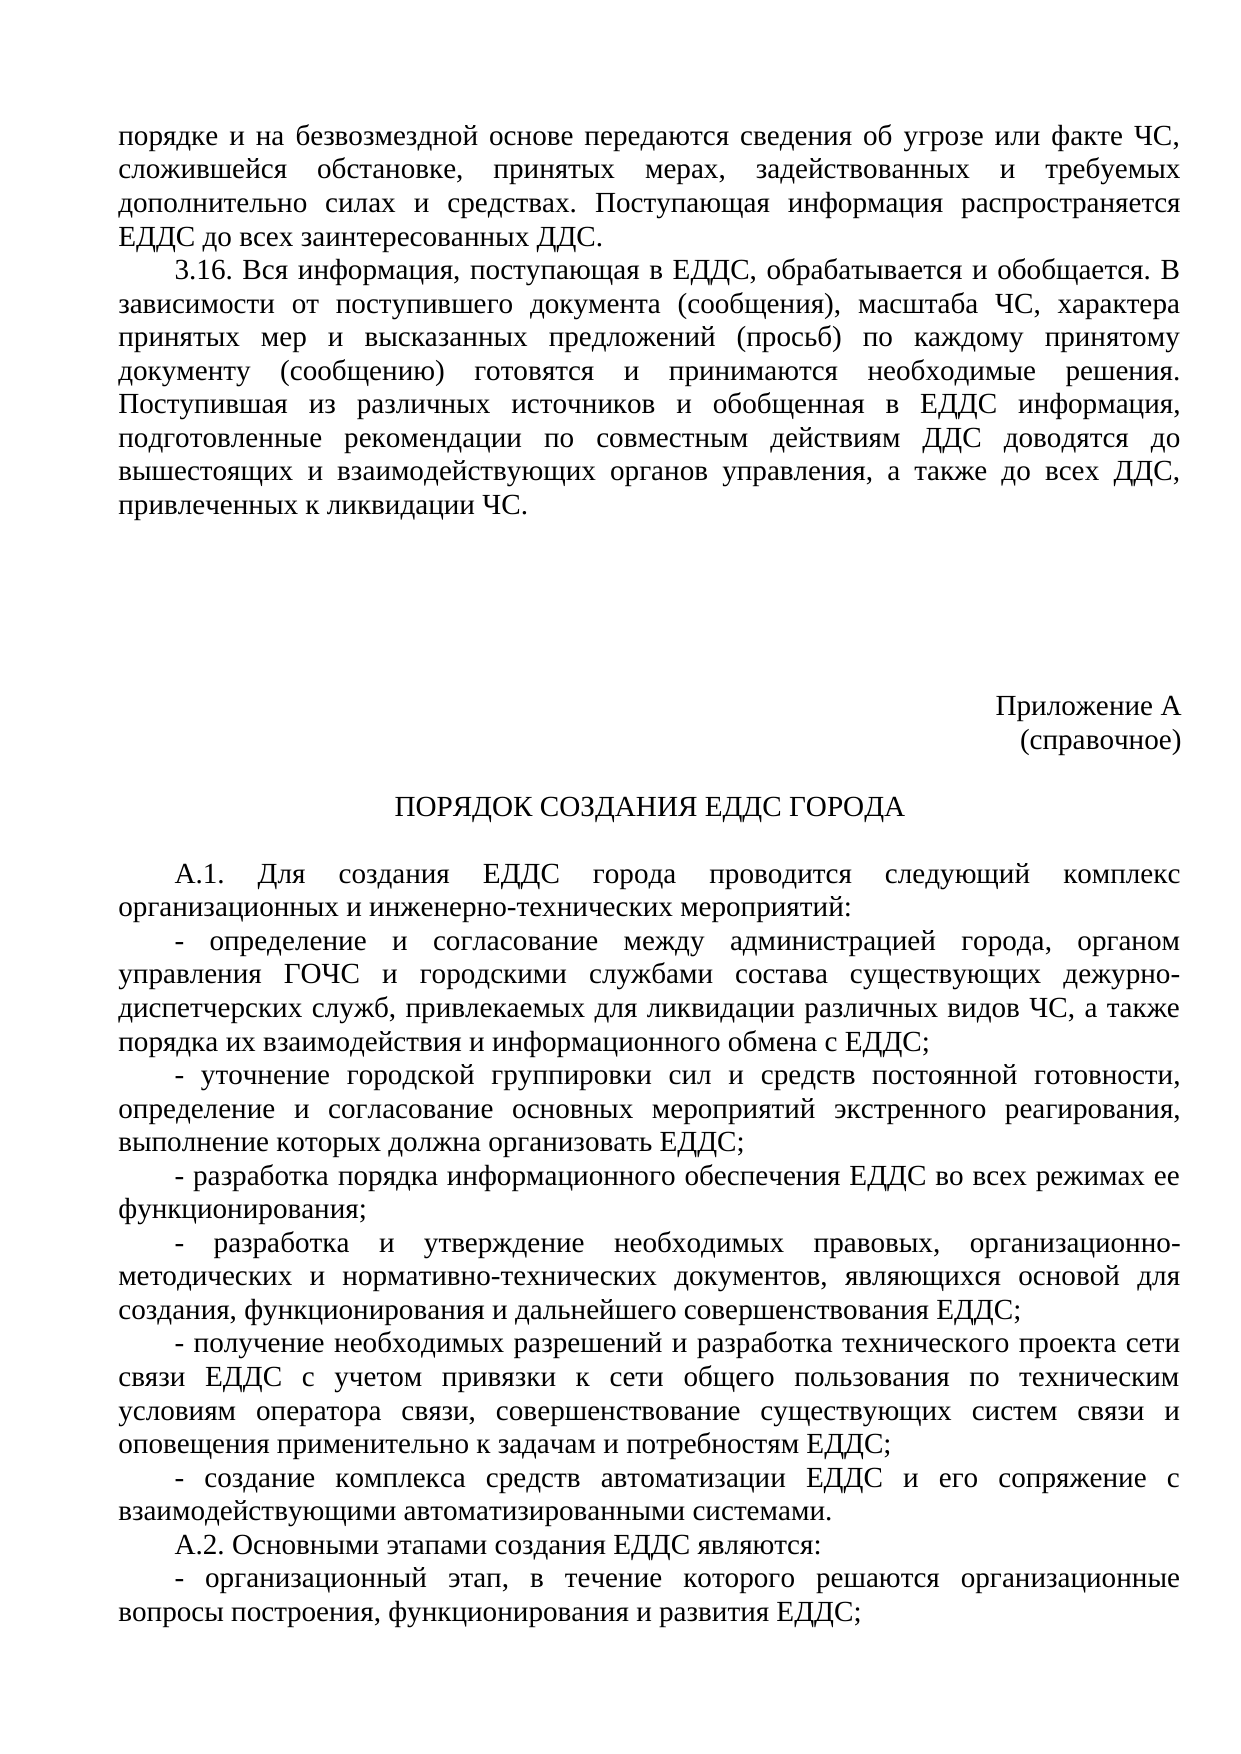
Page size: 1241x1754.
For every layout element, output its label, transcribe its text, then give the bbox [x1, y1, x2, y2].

text - получение необходимых разрешений и разработка технического проекта сети связи ЕДДС с учетом привязки к сети общего пользования по техническим условиям оператора связи, совершенствование существующих систем связи и оповещения применительно к задачам и потребностям ЕДДС; [118, 1326, 1181, 1460]
text - уточнение городской группировки сил и средств постоянной готовности, определение и согласование основных мероприятий экстренного реагирования, выполнение которых должна организовать ЕДДС; [118, 1057, 1181, 1158]
text А.2. Основными этапами создания ЕДДС являются: [118, 1527, 1181, 1560]
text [118, 118, 1181, 252]
text А.1. Для создания ЕДДС города проводится следующий комплекс организационных и инженерно-технических мероприятий: [118, 856, 1181, 923]
text - разработка и утверждение необходимых правовых, организационно-методических и нормативно-технических документов, являющихся основой для создания, функционирования и дальнейшего совершенствования ЕДДС; [118, 1225, 1181, 1326]
text ПОРЯДОК СОЗДАНИЯ ЕДДС ГОРОДА [118, 789, 1181, 822]
text - организационный этап, в течение которого решаются организационные вопросы построения, функционирования и развития ЕДДС; [118, 1560, 1181, 1627]
text - создание комплекса средств автоматизации ЕДДС и его сопряжение с взаимодействующими автоматизированными системами. [118, 1460, 1181, 1527]
text (справочное) [118, 722, 1181, 755]
text - разработка порядка информационного обеспечения ЕДДС во всех режимах ее функционирования; [118, 1158, 1181, 1225]
text 3.16. Вся информация, поступающая в ЕДДС, обрабатывается и обобщается. В зависимости от поступившего документа (сообщения), масштаба ЧС, характера принятых мер и высказанных предложений (просьб) по каждому принятому документу (сообщению) готовятся и принимаются необходимые решения. Поступившая из различных источников и обобщенная в ЕДДС информация, подготовленные рекомендации по совместным действиям ДДС доводятся до вышестоящих и взаимодействующих органов управления, а также до всех ДДС, привлеченных к ликвидации ЧС. [118, 252, 1181, 521]
text Приложение А [118, 688, 1181, 722]
text - определение и согласование между администрацией города, органом управления ГОЧС и городскими службами состава существующих дежурно-диспетчерских служб, привлекаемых для ликвидации различных видов ЧС, а также порядка их взаимодействия и информационного обмена с ЕДДС; [118, 923, 1181, 1057]
